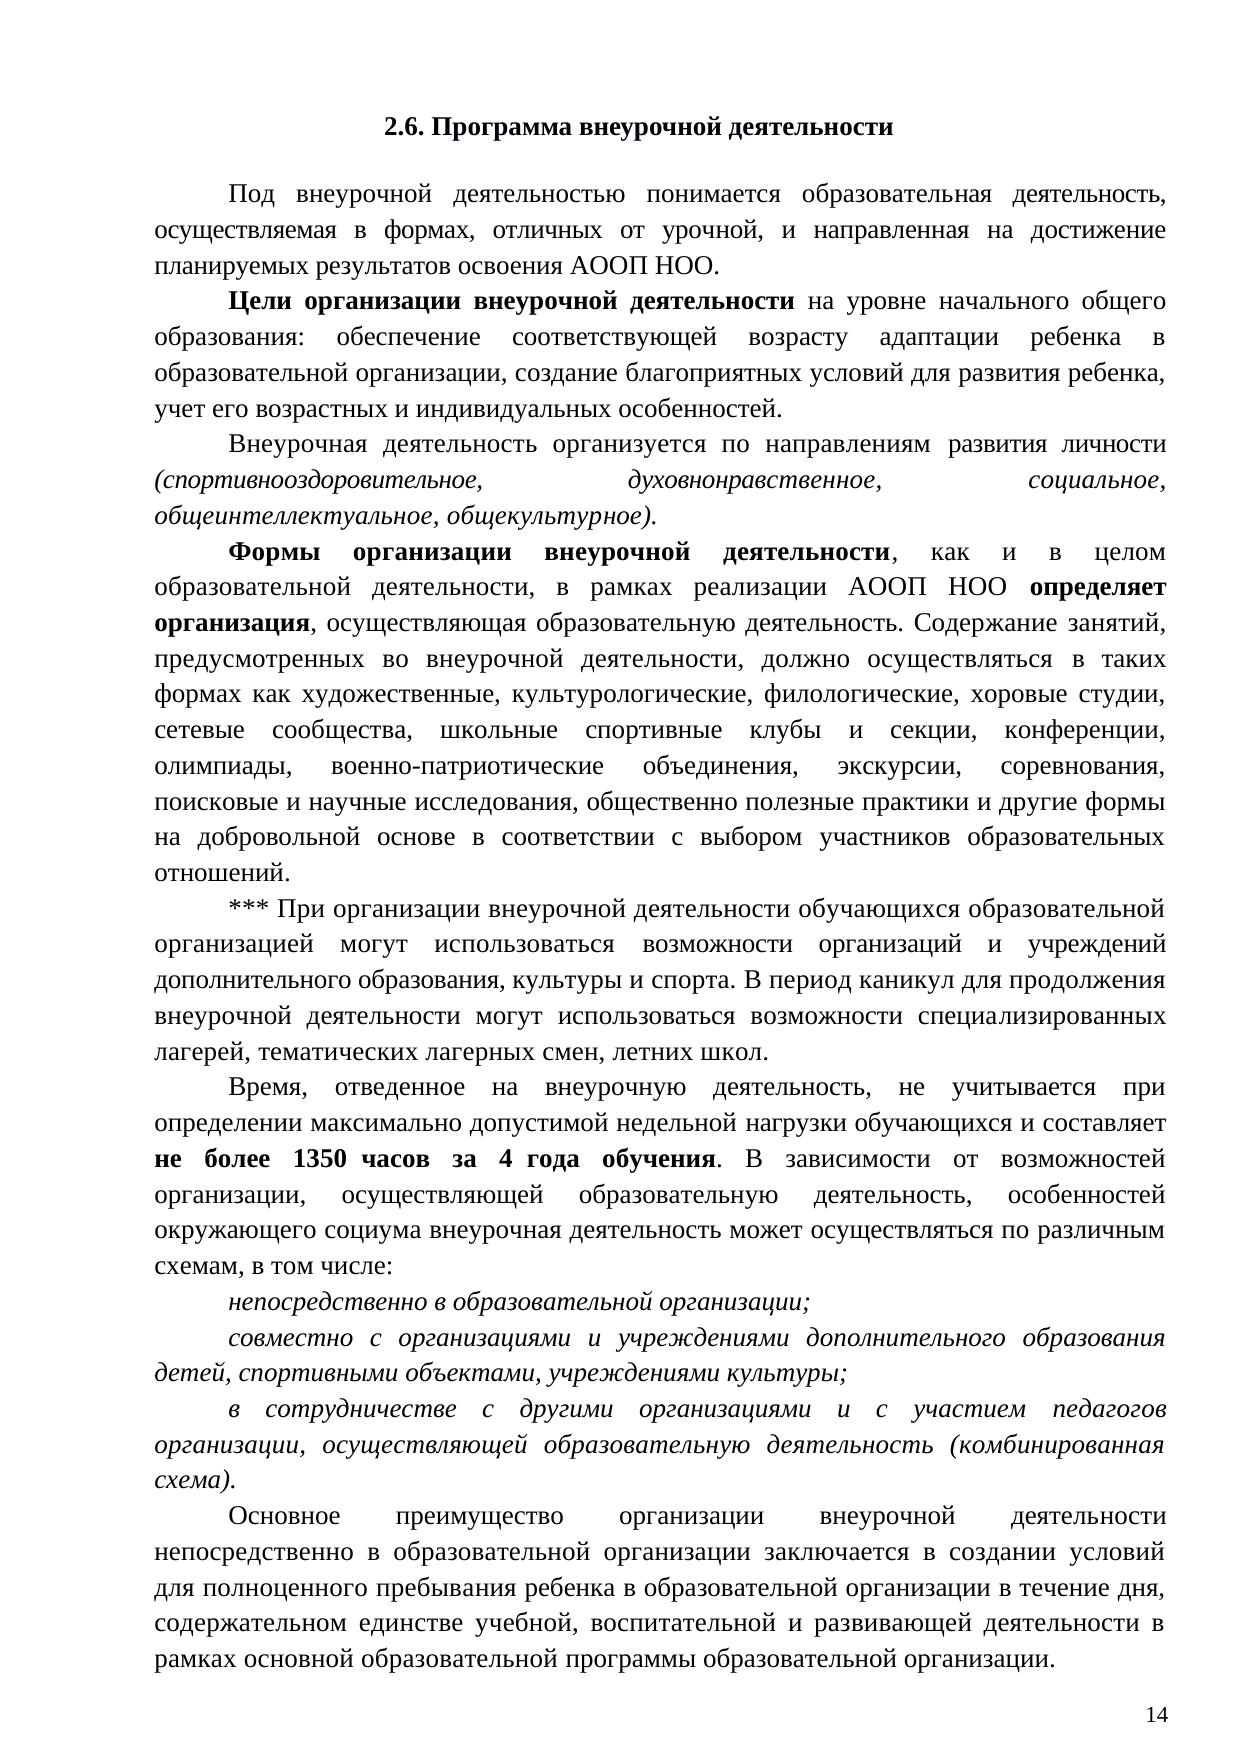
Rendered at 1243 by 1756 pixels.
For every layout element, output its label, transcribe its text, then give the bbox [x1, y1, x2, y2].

text 2.6. Программа внеурочной деятельности [154, 110, 1167, 142]
text непосредственно в образовательной организации; [154, 1285, 1167, 1316]
text Основное преимущество организации внеурочной деятельности непосредственно в образовательной организации заключается в создании условий для полноценного пребывания ребенка в образовательной организации в течение дня, содержательном единстве учебной, воспитательной и развивающей деятельности в рамках основной образовательной программы образовательной организации. [154, 1499, 1167, 1673]
text Внеурочная деятельность организуется по направлениям развития личности (спортивно­оздоровительное, духовно­нравственное, социальное, общеинтеллектуальное, общекультурное). [154, 427, 1167, 530]
text Время, отведенное на внеурочную деятельность, не учитывается при определении максимально допустимой недельной нагрузки обучающихся и составляет не более 1350 часов за 4 года обучения. В зависимости от возможностей организации, осуществляющей образовательную деятельность, особенностей окружающего социума внеурочная деятельность может осуществляться по различным схемам, в том числе: [154, 1071, 1167, 1280]
text Цели организации внеурочной деятельности на уровне начального общего образования: обеспечение соответствующей возрасту адаптации ребенка в образовательной организации, создание благоприятных условий для развития ребенка, учет его возрастных и индивидуальных особенностей. [154, 284, 1167, 423]
text Формы организации внеурочной деятельности, как и в целом образовательной деятельности, в рамках реализации АООП НОО определяет организация, осуществляющая образовательную деятельность. Содержание занятий, предусмотренных во внеурочной деятельности, должно осуществляться в таких формах как художественные, культурологические, филологические, хоровые студии, сетевые сообщества, школьные спортивные клубы и секции, конференции, олимпиады, военно-патриотические объединения, экскурсии, соревнования, поисковые и научные исследования, общественно полезные практики и другие формы на добровольной основе в соответствии с выбором участников образовательных отношений. [154, 534, 1167, 887]
text совместно с организациями и учреждениями дополнительного образования детей, спортивными объектами, учреждениями культуры; [154, 1321, 1167, 1387]
text Под внеурочной деятельностью понимается образовательная деятельность, осуществляемая в формах, отличных от урочной, и направленная на достижение планируемых результатов освоения АООП НОО. [154, 177, 1167, 280]
text *** При организации внеурочной деятельности обучающихся образовательной организацией могут использоваться возможности организаций и учреждений дополнительного образования, культуры и спорта. В период каникул для продолжения внеурочной деятельности могут использоваться возможности специализированных лагерей, тематических лагерных смен, летних школ. [154, 892, 1167, 1066]
text в сотрудничестве с другими организациями и с участием педагогов организации, осуществляющей образовательную деятельность (комбинированная схема). [154, 1392, 1167, 1495]
